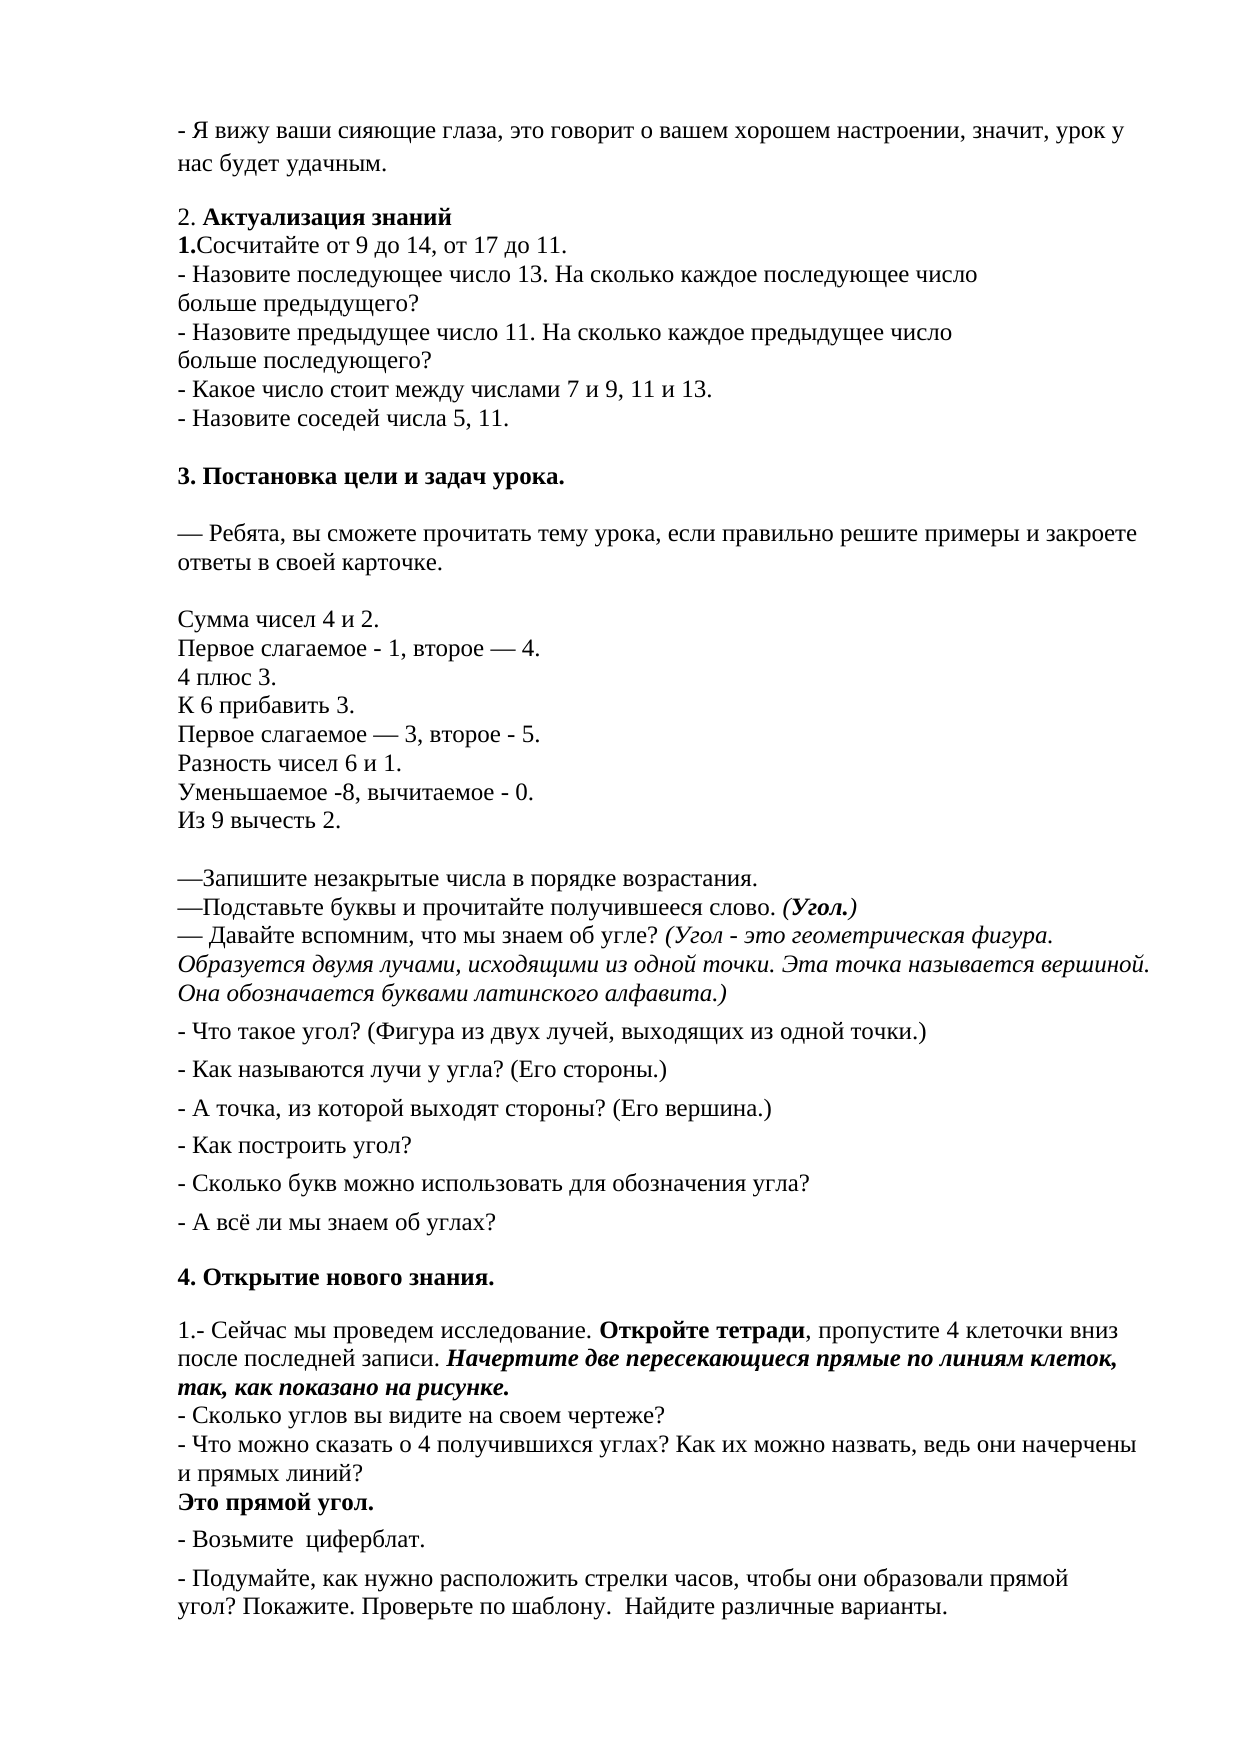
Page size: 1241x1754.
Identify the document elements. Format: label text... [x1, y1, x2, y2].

list Как построить угол? [177, 1131, 1163, 1159]
text — Ребята, вы сможете прочитать тему урока, если правильно решите примеры и закроете ответы в своей карточке. [177, 518, 1139, 575]
list Что можно сказать о 4 получившихся углах? Как их можно назвать, ведь они начерчены и прямых линий? [177, 1429, 1137, 1486]
subtitle Это прямой угол. [177, 1487, 1163, 1516]
text —Подставьте буквы и прочитайте получившееся слово. (Угол.) [177, 892, 1163, 921]
text Первое слагаемое - 1, второе — 4. 4 плюс 3. [177, 633, 542, 691]
list Сколько углов вы видите на своем чертеже? [177, 1401, 1163, 1429]
text — Давайте вспомним, что мы знаем об угле? (Угол - это геометрическая фигура. Образуется двумя лучами, исходящими из одной точки. Эта точка называется вершиной. Она обозначается буквами латинского алфавита.) [177, 921, 1163, 1007]
text 1.- Сейчас мы проведем исследование. Откройте тетради, пропустите 4 клеточки вниз после последней записи. Начертите две пересекающиеся прямые по линиям клеток, так, как показано на рисунке. [177, 1315, 1118, 1401]
text Из 9 вычесть 2. [177, 806, 1163, 834]
text Первое слагаемое — 3, второе - 5. Разность чисел 6 и 1. [177, 719, 542, 777]
subtitle Постановка цели и задач урока. [177, 461, 1163, 489]
subtitle Открытие нового знания. [177, 1262, 1163, 1290]
text Сумма чисел 4 и 2. [177, 604, 1163, 633]
text —Запишите незакрытые числа в порядке возрастания. [177, 863, 1163, 892]
text Уменьшаемое -8, вычитаемое - 0. [177, 777, 1163, 806]
list Актуализация знаний 1.Сосчитайте от 9 до 14, от 17 до 11. [177, 202, 567, 259]
list Сколько букв можно использовать для обозначения угла? [177, 1168, 1163, 1197]
list Я вижу ваши сияющие глаза, это говорит о вашем хорошем настроении, значит, урок у нас будет удачным. [177, 115, 1130, 177]
list Какое число стоит между числами 7 и 9, 11 и 13. [177, 374, 1163, 403]
list Что такое угол? (Фигура из двух лучей, выходящих из одной точки.) [177, 1016, 1163, 1045]
list Назовите соседей числа 5, 11. [177, 403, 1163, 432]
list Назовите предыдущее число 11. На сколько каждое предыдущее число больше последующего? [177, 317, 1038, 374]
list А точка, из которой выходят стороны? (Его вершина.) [177, 1093, 1163, 1121]
list Как называются лучи у угла? (Его стороны.) [177, 1054, 1163, 1083]
list Подумайте, как нужно расположить стрелки часов, чтобы они образовали прямой угол? Покажите. Проверьте по шаблону. Найдите различные варианты. [177, 1563, 1133, 1620]
text К 6 прибавить 3. [177, 691, 1163, 719]
list А всё ли мы знаем об углах? [177, 1207, 1163, 1236]
list Возьмите циферблат. [177, 1524, 1163, 1553]
list Назовите последующее число 13. На сколько каждое последующее число больше предыдущего? [177, 259, 1063, 317]
